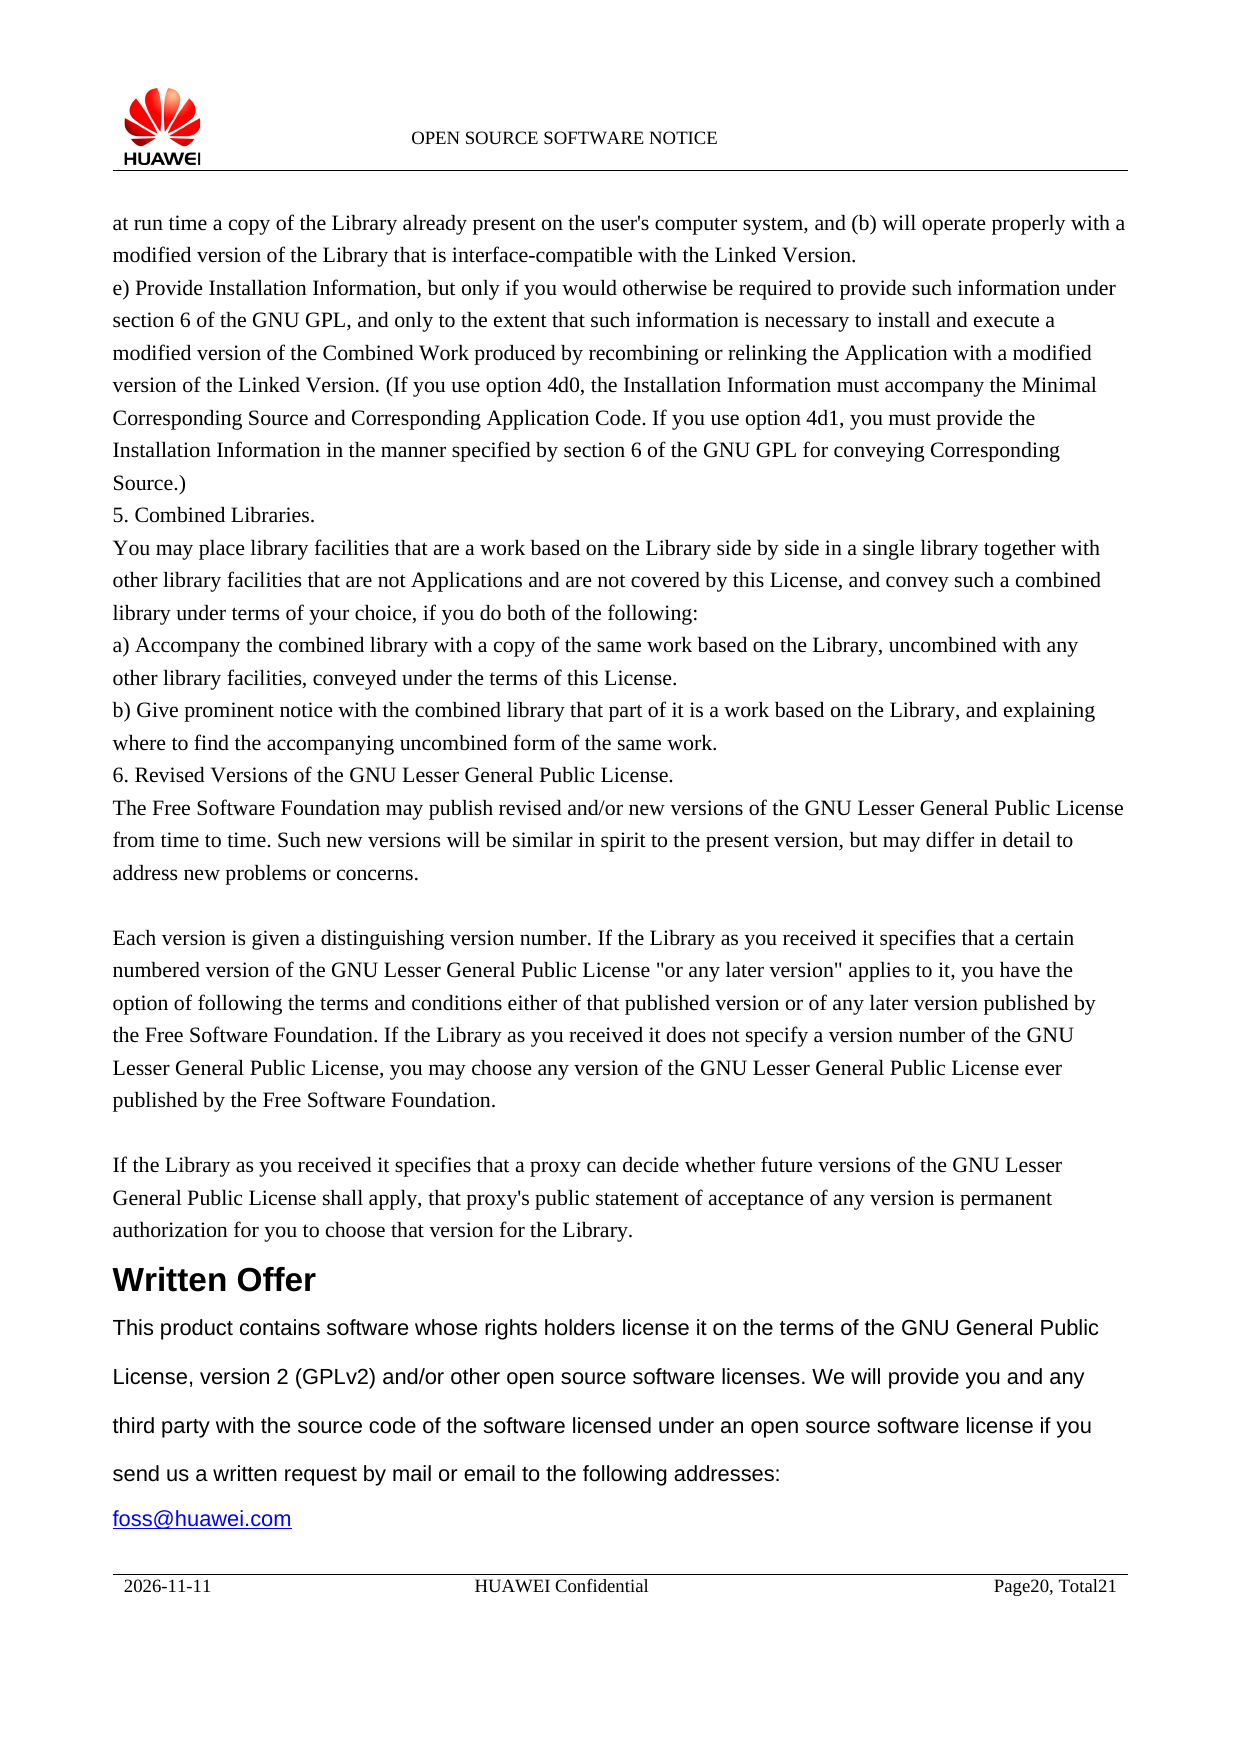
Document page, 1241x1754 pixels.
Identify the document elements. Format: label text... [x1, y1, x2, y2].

text a) Accompany the combined library with a copy of the same work based on the Library, uncombined with any other library facilities, conveyed under the terms of this License. [112, 629, 1128, 694]
text foss@huawei.com [112, 1503, 1128, 1535]
picture [124, 88, 201, 165]
text If the Library as you received it specifies that a proxy can decide whether future versions of the GNU Lesser General Public License shall apply, that proxy's public statement of acceptance of any version is permanent authorization for you to choose that version for the Library. [112, 1149, 1128, 1246]
text Written Offer [112, 1246, 1128, 1311]
text b) Give prominent notice with the combined library that part of it is a work based on the Library, and explaining where to find the accompanying uncombined form of the same work. [112, 694, 1128, 759]
text This product contains software whose rights holders license it on the terms of the GNU General Public License, version 2 (GPLv2) and/or other open source software licenses. We will provide you and any third party with the source code of the software licensed under an open source software license if you send us a written request by mail or email to the following addresses: [112, 1311, 1128, 1490]
text 5. Combined Libraries. [112, 499, 1128, 531]
text You may place library facilities that are a work based on the Library side by side in a single library together with other library facilities that are not Applications and are not covered by this License, and convey such a combined library under terms of your choice, if you do both of the following: [112, 531, 1128, 629]
text e) Provide Installation Information, but only if you would otherwise be required to provide such information under section 6 of the GNU GPL, and only to the extent that such information is necessary to install and execute a modified version of the Combined Work produced by recombining or relinking the Application with a modified version of the Linked Version. (If you use option 4d0, the Installation Information must accompany the Minimal Corresponding Source and Corresponding Application Code. If you use option 4d1, you must provide the Installation Information in the manner specified by section 6 of the GNU GPL for conveying Corresponding Source.) [112, 271, 1128, 499]
text Each version is given a distinguishing version number. If the Library as you received it specifies that a certain numbered version of the GNU Lesser General Public License "or any later version" applies to it, you have the option of following the terms and conditions either of that published version or of any later version published by the Free Software Foundation. If the Library as you received it does not specify a version number of the GNU Lesser General Public License, you may choose any version of the GNU Lesser General Public License ever published by the Free Software Foundation. [112, 921, 1128, 1116]
text The Free Software Foundation may publish revised and/or new versions of the GNU Lesser General Public License from time to time. Such new versions will be similar in spirit to the present version, but may differ in detail to address new problems or concerns. [112, 791, 1128, 889]
text 6. Revised Versions of the GNU Lesser General Public License. [112, 759, 1128, 791]
